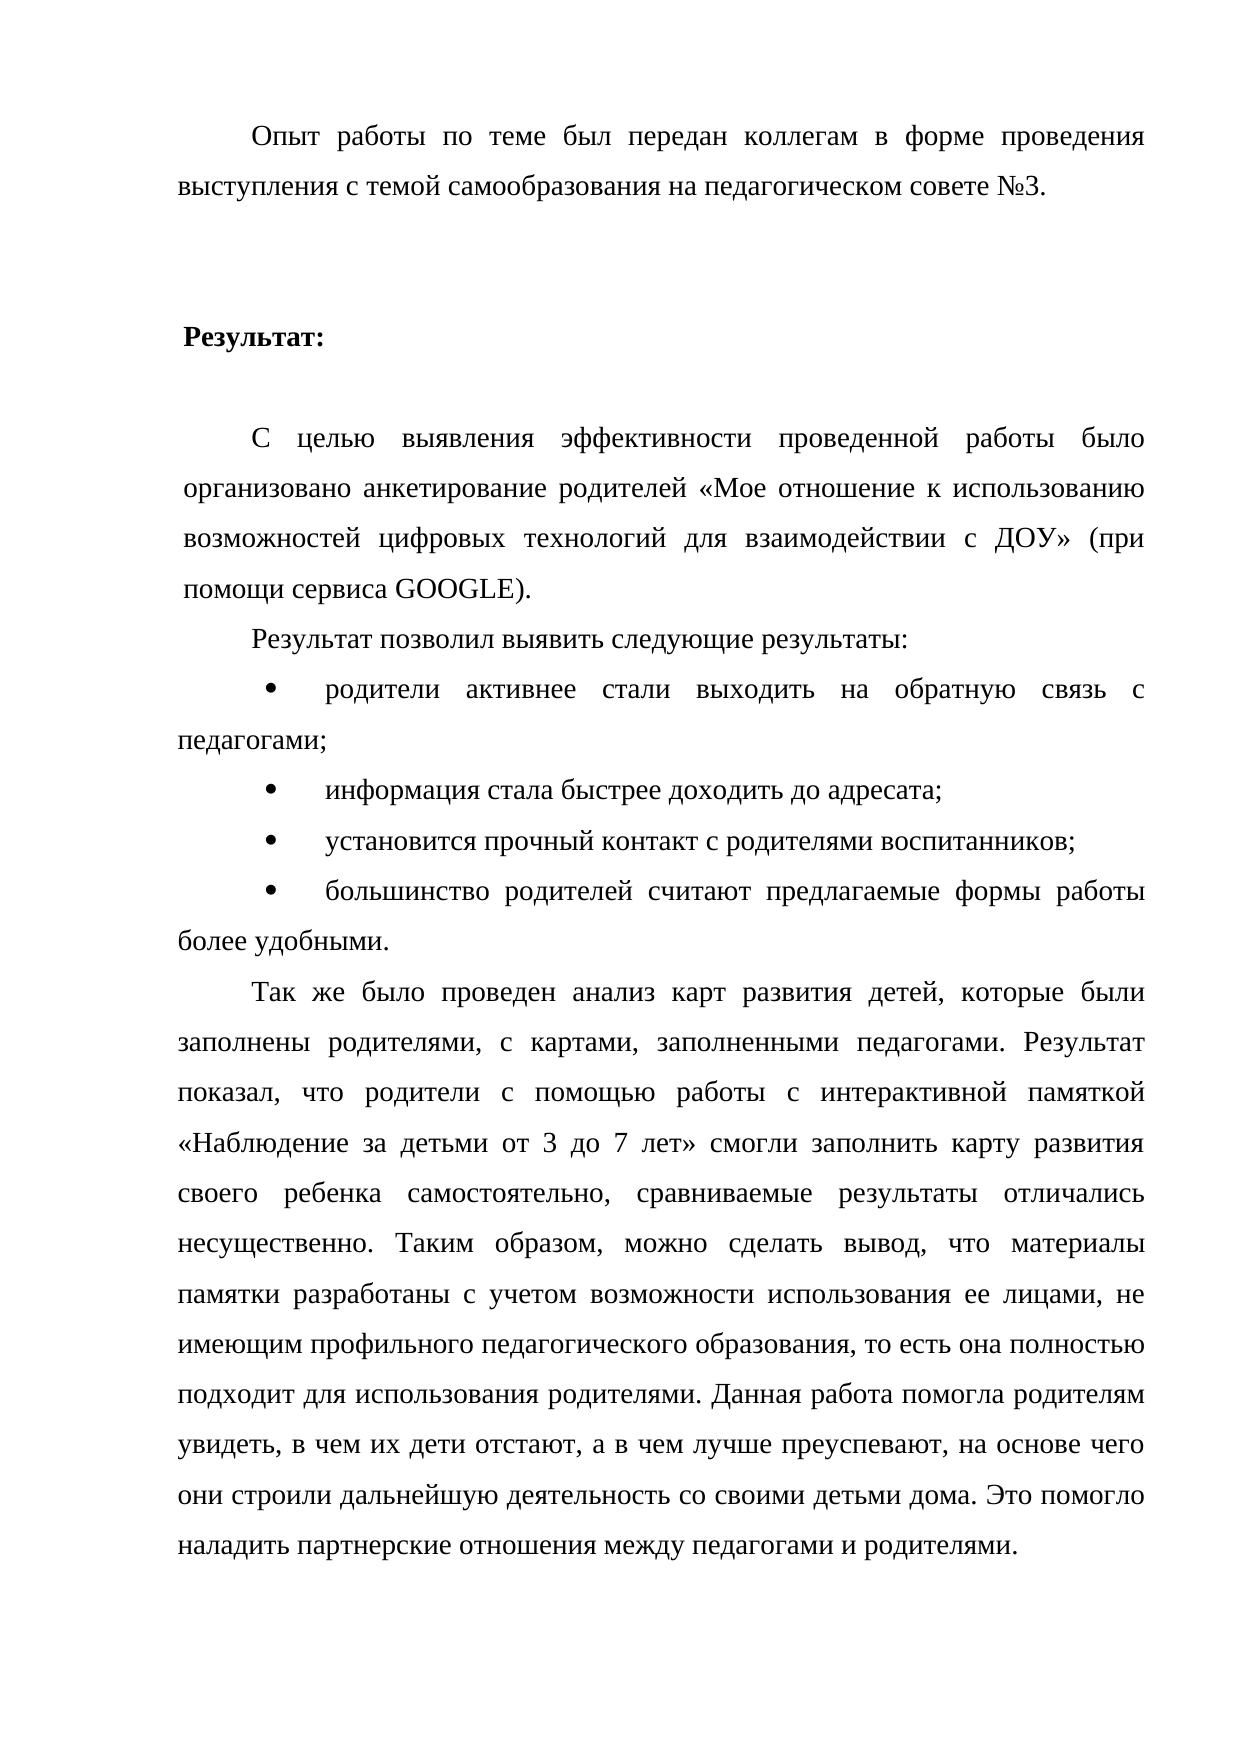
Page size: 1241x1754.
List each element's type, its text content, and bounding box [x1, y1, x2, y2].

text Результат: [183, 319, 1146, 353]
text Опыт работы по теме был передан коллегам в форме проведения выступления с темой самообразования на педагогическом совете №3. [177, 118, 1146, 202]
list родители активнее стали выходить на обратную связь с педагогами; [177, 672, 1146, 756]
text С целью выявления эффективности проведенной работы было организовано анкетирование родителей «Мое отношение к использованию возможностей цифровых технологий для взаимодействии с ДОУ» (при помощи сервиса GOOGLE). [183, 420, 1146, 604]
list установится прочный контакт с родителями воспитанников; [177, 823, 1146, 856]
text Результат позволил выявить следующие результаты: [183, 621, 1146, 655]
text Так же было проведен анализ карт развития детей, которые были заполнены родителями, с картами, заполненными педагогами. Результат показал, что родители с помощью работы с интерактивной памяткой «Наблюдение за детьми от 3 до 7 лет» смогли заполнить карту развития своего ребенка самостоятельно, сравниваемые результаты отличались несущественно. Таким образом, можно сделать вывод, что материалы памятки разработаны с учетом возможности использования ее лицами, не имеющим профильного педагогического образования, то есть она полностью подходит для использования родителями. Данная работа помогла родителям увидеть, в чем их дети отстают, а в чем лучше преуспевают, на основе чего они строили дальнейшую деятельность со своими детьми дома. Это помогло наладить партнерские отношения между педагогами и родителями. [177, 974, 1146, 1561]
list большинство родителей считают предлагаемые формы работы более удобными. [177, 873, 1146, 957]
list информация стала быстрее доходить до адресата; [177, 772, 1146, 806]
